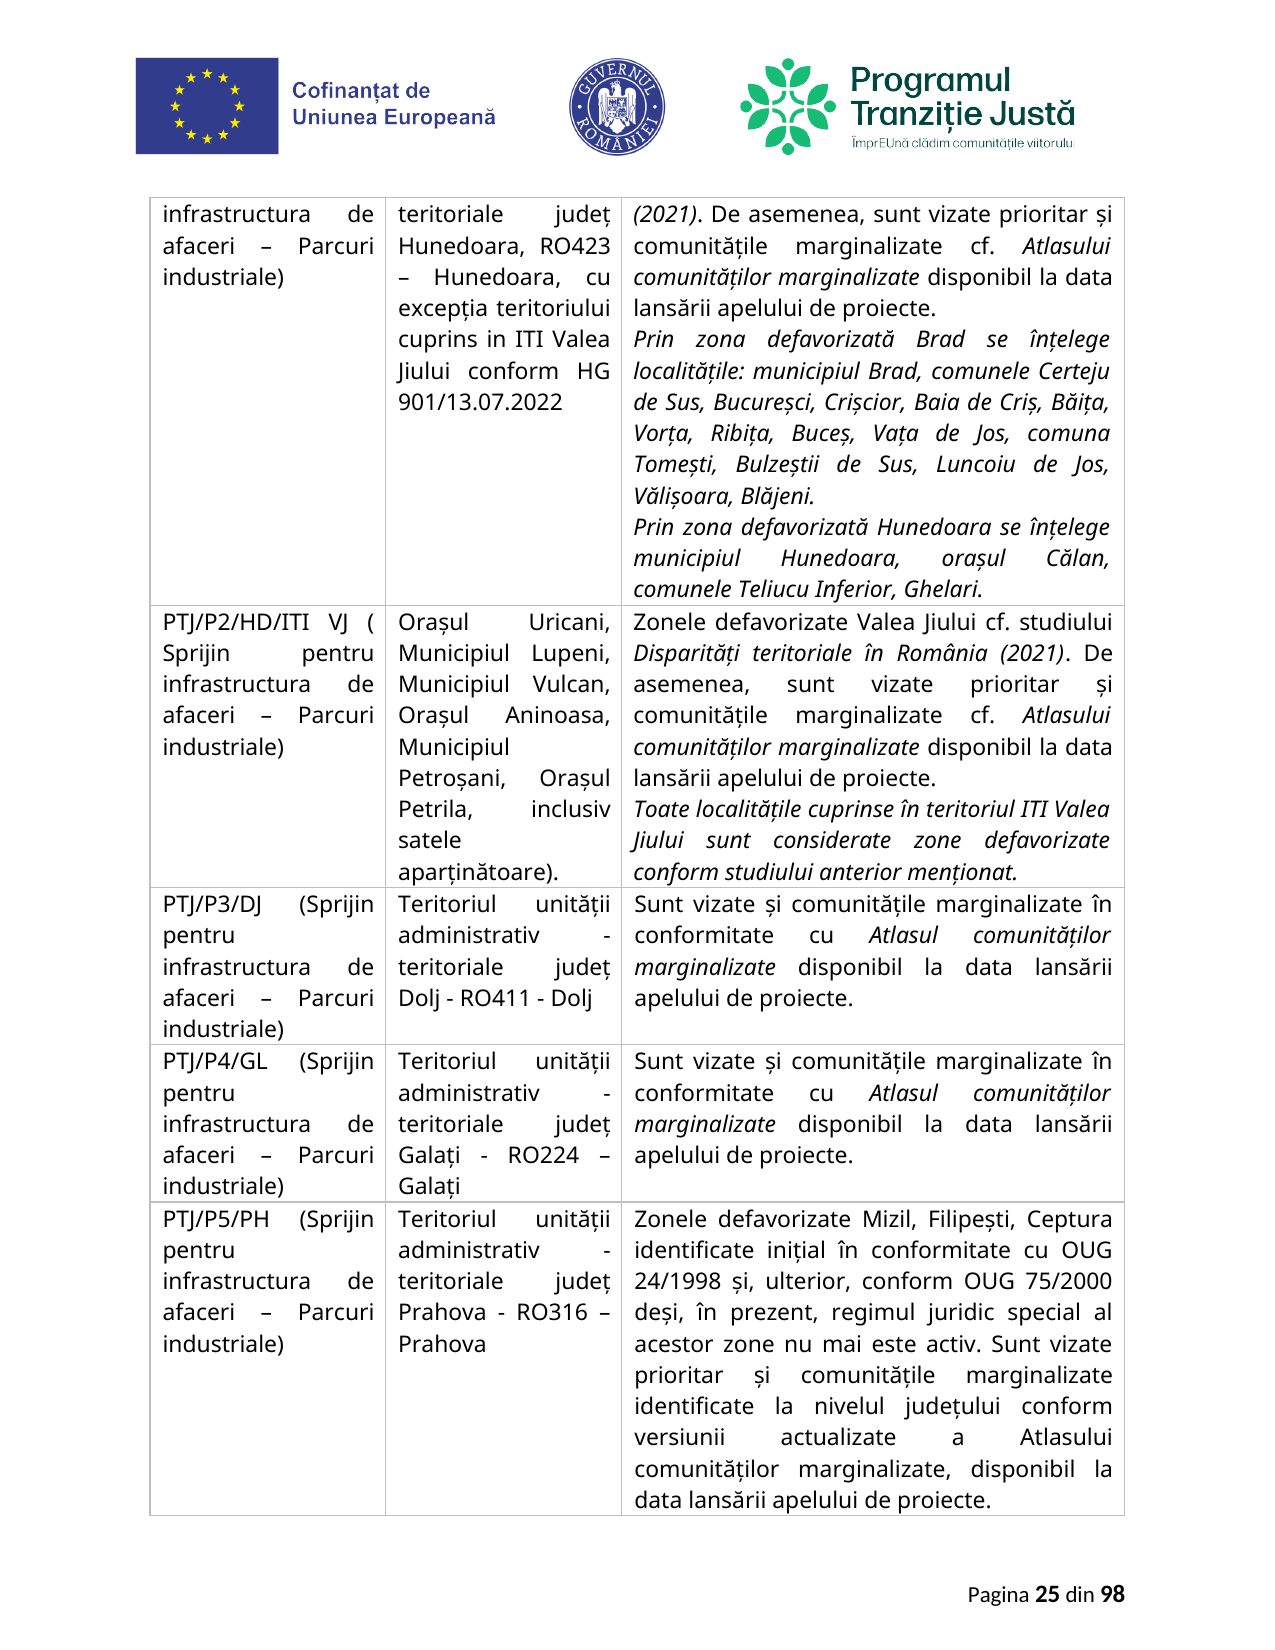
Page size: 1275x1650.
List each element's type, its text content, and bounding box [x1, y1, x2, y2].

table_cell PTJ/P2/HD/ITI VJ ( Sprijin pentru infrastructura de afaceri – Parcuri industriale) [151, 606, 385, 887]
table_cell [622, 198, 1124, 604]
table_cell Zonele defavorizate Valea Jiului cf. studiului Disparități teritoriale în România (2021). De asemenea, sunt vizate prioritar și comunitățile marginalizate cf. Atlasului comunităților marginalizate disponibil la data lansării apelului de proiecte. Toate localitățile cuprinse în teritoriul ITI Valea Jiului sunt considerate zone defavorizate conform studiului anterior menționat. [622, 606, 1124, 887]
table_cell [622, 1203, 1124, 1515]
table_cell PTJ/P3/DJ (Sprijin pentru infrastructura de afaceri – Parcuri industriale) [151, 888, 385, 1044]
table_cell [386, 198, 621, 604]
table_cell PTJ/P4/GL (Sprijin pentru infrastructura de afaceri – Parcuri industriale) [151, 1045, 385, 1201]
table_cell Sunt vizate și comunitățile marginalizate în conformitate cu Atlasul comunităților marginalizate disponibil la data lansării apelului de proiecte. [622, 888, 1124, 1044]
table_cell Sunt vizate și comunitățile marginalizate în conformitate cu Atlasul comunităților marginalizate disponibil la data lansării apelului de proiecte. [622, 1045, 1124, 1201]
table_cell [151, 198, 385, 604]
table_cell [386, 1203, 621, 1515]
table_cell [151, 1203, 385, 1515]
table_cell Teritoriul unității administrativ - teritoriale județ Galați - RO224 – Galaţi [386, 1045, 621, 1201]
table_cell Teritoriul unității administrativ - teritoriale județ Dolj - RO411 - Dolj [386, 888, 621, 1044]
table_cell Orașul Uricani, Municipiul Lupeni, Municipiul Vulcan, Orașul Aninoasa, Municipiul Petroșani, Orașul Petrila, inclusiv satele aparținătoare). [386, 606, 621, 887]
